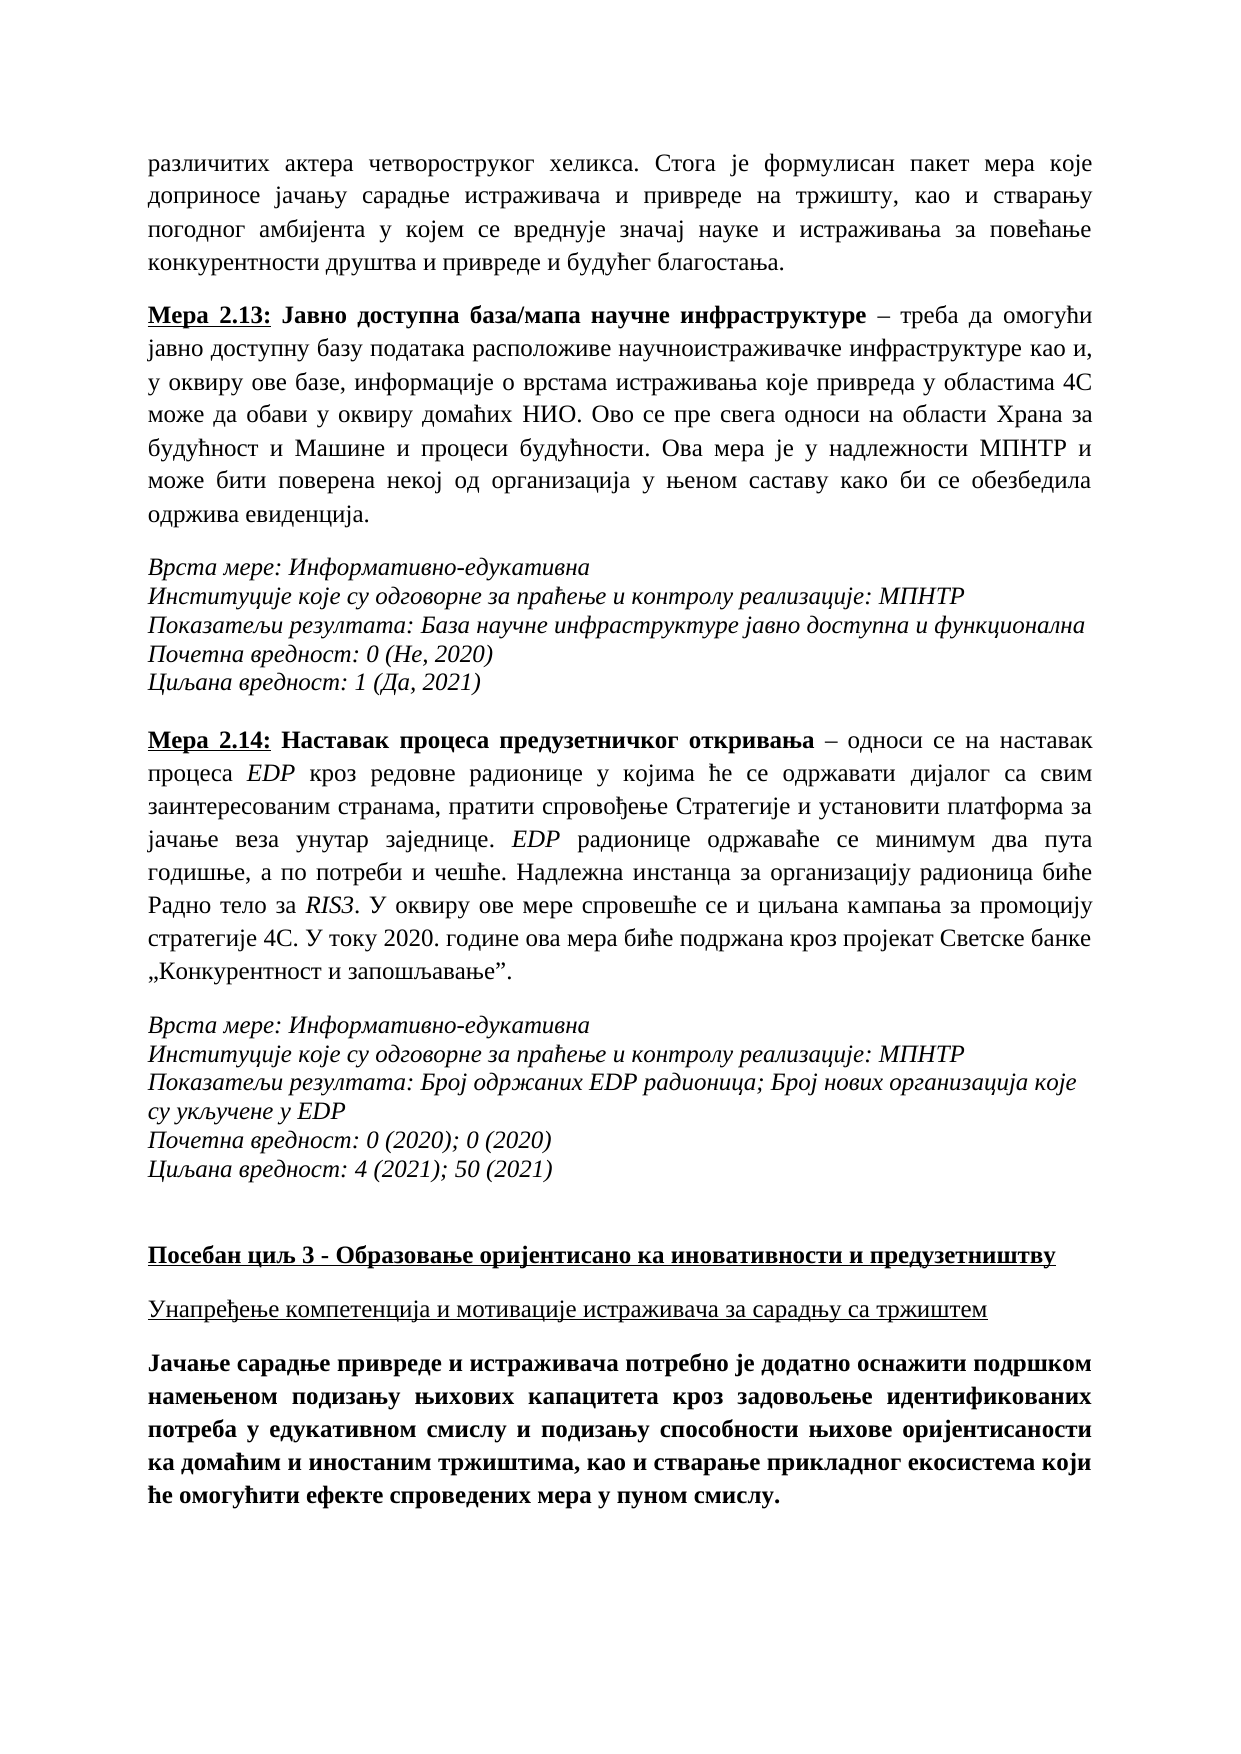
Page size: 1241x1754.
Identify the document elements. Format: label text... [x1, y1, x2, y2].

text Мера 2.13: Јавно доступна база/мапа научне инфраструктуре – треба да омогући јавно доступну базу података расположиве научноистраживачке инфраструктуре као и, у оквиру ове базе, информације о врстама истраживања које привреда у областима 4С може да обави у оквиру домаћих НИО. Ово се пре свега односи на области Храна за будућност и Машине и процеси будућности. Ова мера је у надлежности МПНТР и може бити поверена некој од организација у њеном саставу како би се обезбедила одржива евиденција. [148, 301, 1093, 527]
text Институције које су одговорне за праћење и контролу реализације: МПНТР [148, 581, 1093, 610]
text Почетна вредност: 0 (Не, 2020) [148, 639, 1093, 667]
text Унапређење компетенција и мотивације истраживача за сарадњу са тржиштем [148, 1294, 1093, 1323]
text Посебан циљ 3 - Образовање оријентисано ка иновативности и предузетништву [148, 1240, 1093, 1269]
text Врста мере: Информативно-едукативна [148, 552, 1093, 581]
text Почетна вредност: 0 (2020); 0 (2020) [148, 1125, 1093, 1154]
text Циљана вредност: 1 (Да, 2021) [148, 667, 1093, 696]
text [148, 148, 1093, 275]
text Мера 2.14: Наставак процеса предузетничког откривања – односи се на наставак процеса EDP кроз редовне радионице у којима ће се одржавати дијалог са свим заинтересованим странама, пратити спровођење Стратегије и установити платформа за јачање веза унутар заједнице. EDP радионице одржаваће се минимум два пута годишње, а по потреби и чешће. Надлежна инстанца за организацију радионица биће Радно тело за RIS3. У оквиру ове мере спровешће се и циљана кампања за промоцију стратегије 4С. У току 2020. године ова мера биће подржана кроз пројекат Светске банке „Конкурентност и запошљавање”. [148, 725, 1093, 985]
text Институције које су одговорне за праћење и контролу реализације: МПНТР [148, 1039, 1093, 1067]
text Циљана вредност: 4 (2021); 50 (2021) [148, 1154, 1093, 1182]
text Показатељи резултата: База научне инфраструктуре јавно доступна и функционална [148, 610, 1093, 639]
text Јачање сарадње привреде и истраживача потребно је додатно оснажити подршком намењеном подизању њихових капацитета кроз задовољење идентификованих потреба у едукативном смислу и подизању способности њихове оријентисаности ка домаћим и иностаним тржиштима, као и стварање прикладног екосистема који ће омогућити ефекте спроведених мера у пуном смислу. [148, 1348, 1093, 1508]
text Врста мере: Информативно-едукативна [148, 1010, 1093, 1039]
text Показатељи резултата: Број одржаних EDP радионица; Број нових организација које су укључене у EDP [148, 1067, 1093, 1125]
